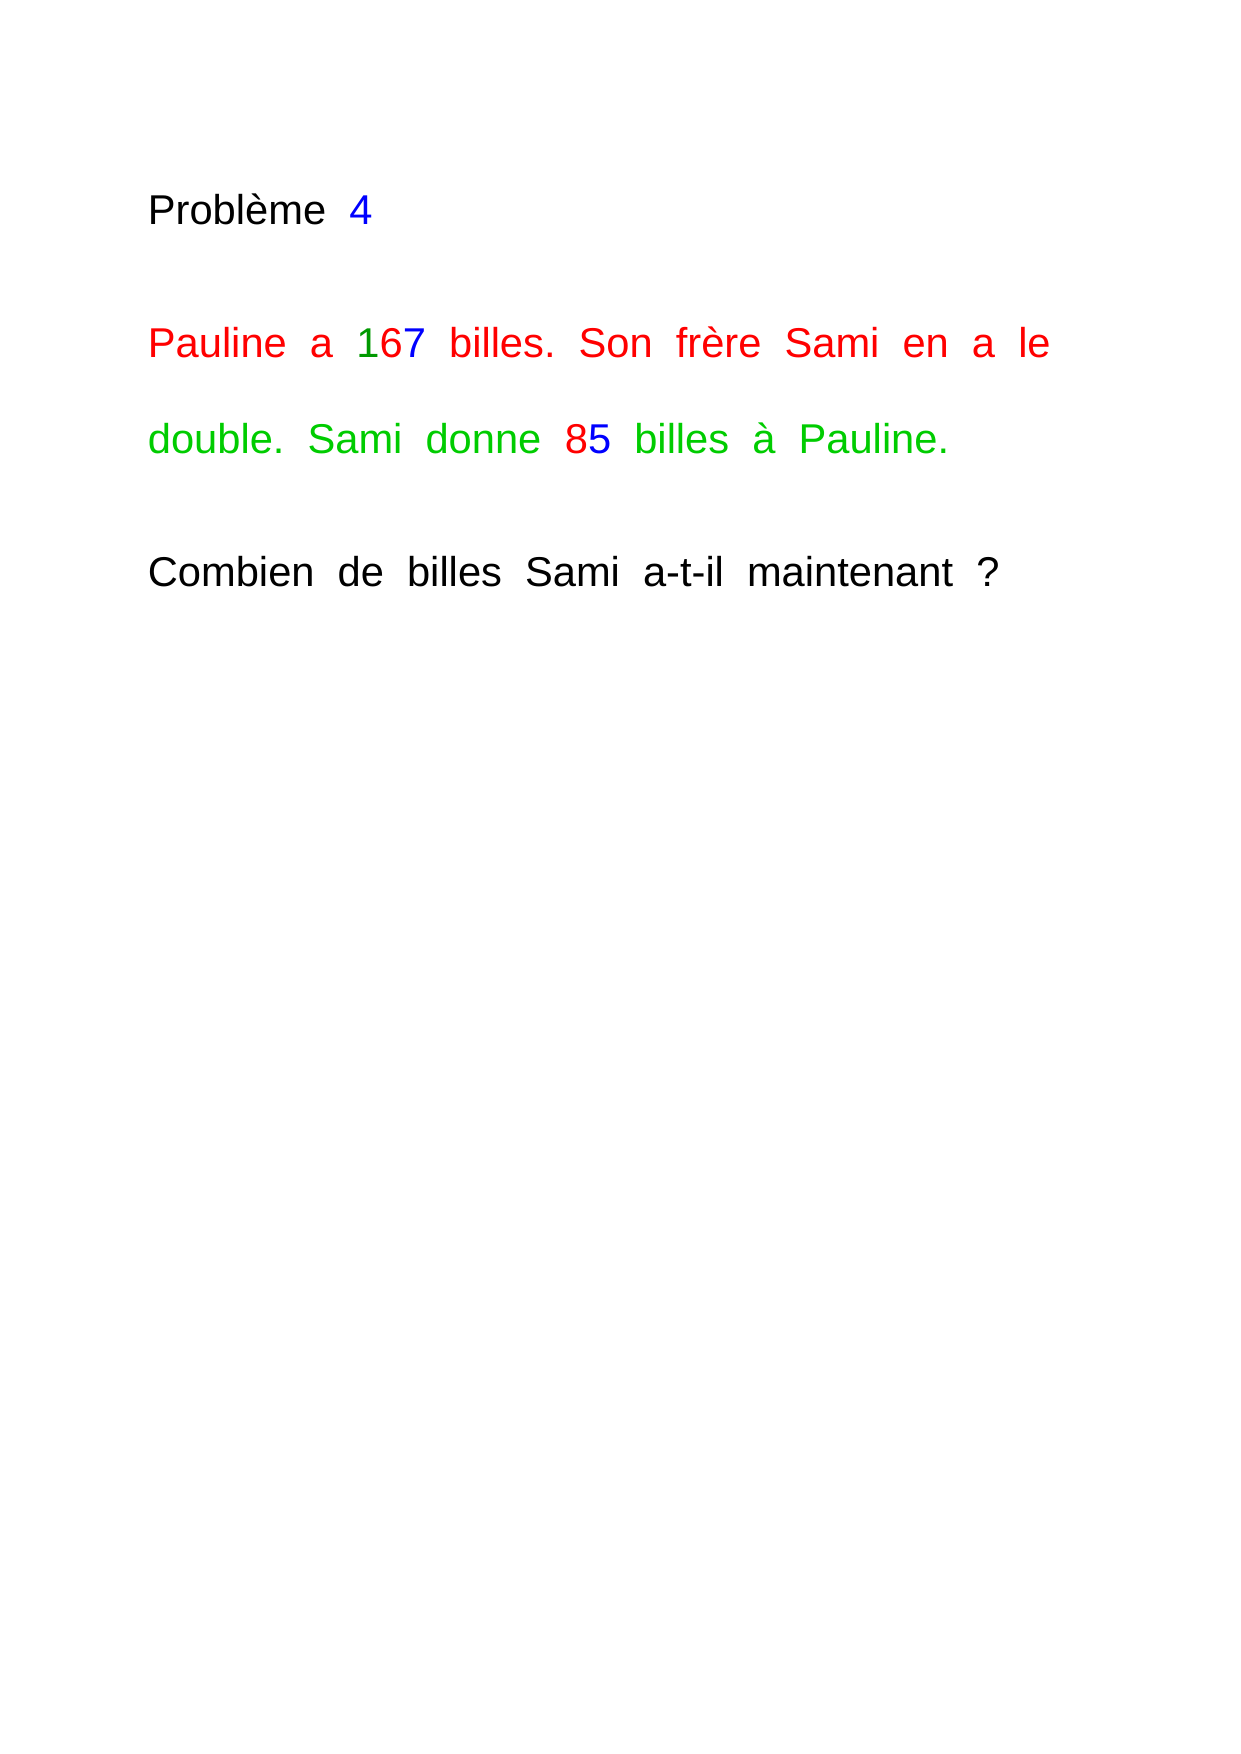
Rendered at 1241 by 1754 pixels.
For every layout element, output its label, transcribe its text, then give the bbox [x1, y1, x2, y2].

text Combien de billes Sami a-t-il maintenant ? [148, 548, 1093, 596]
text Problème 4 [148, 185, 1093, 233]
text Pauline a 167 billes. Son frère Sami en a le double. Sami donne 85 billes à Pauline. [148, 318, 1093, 462]
